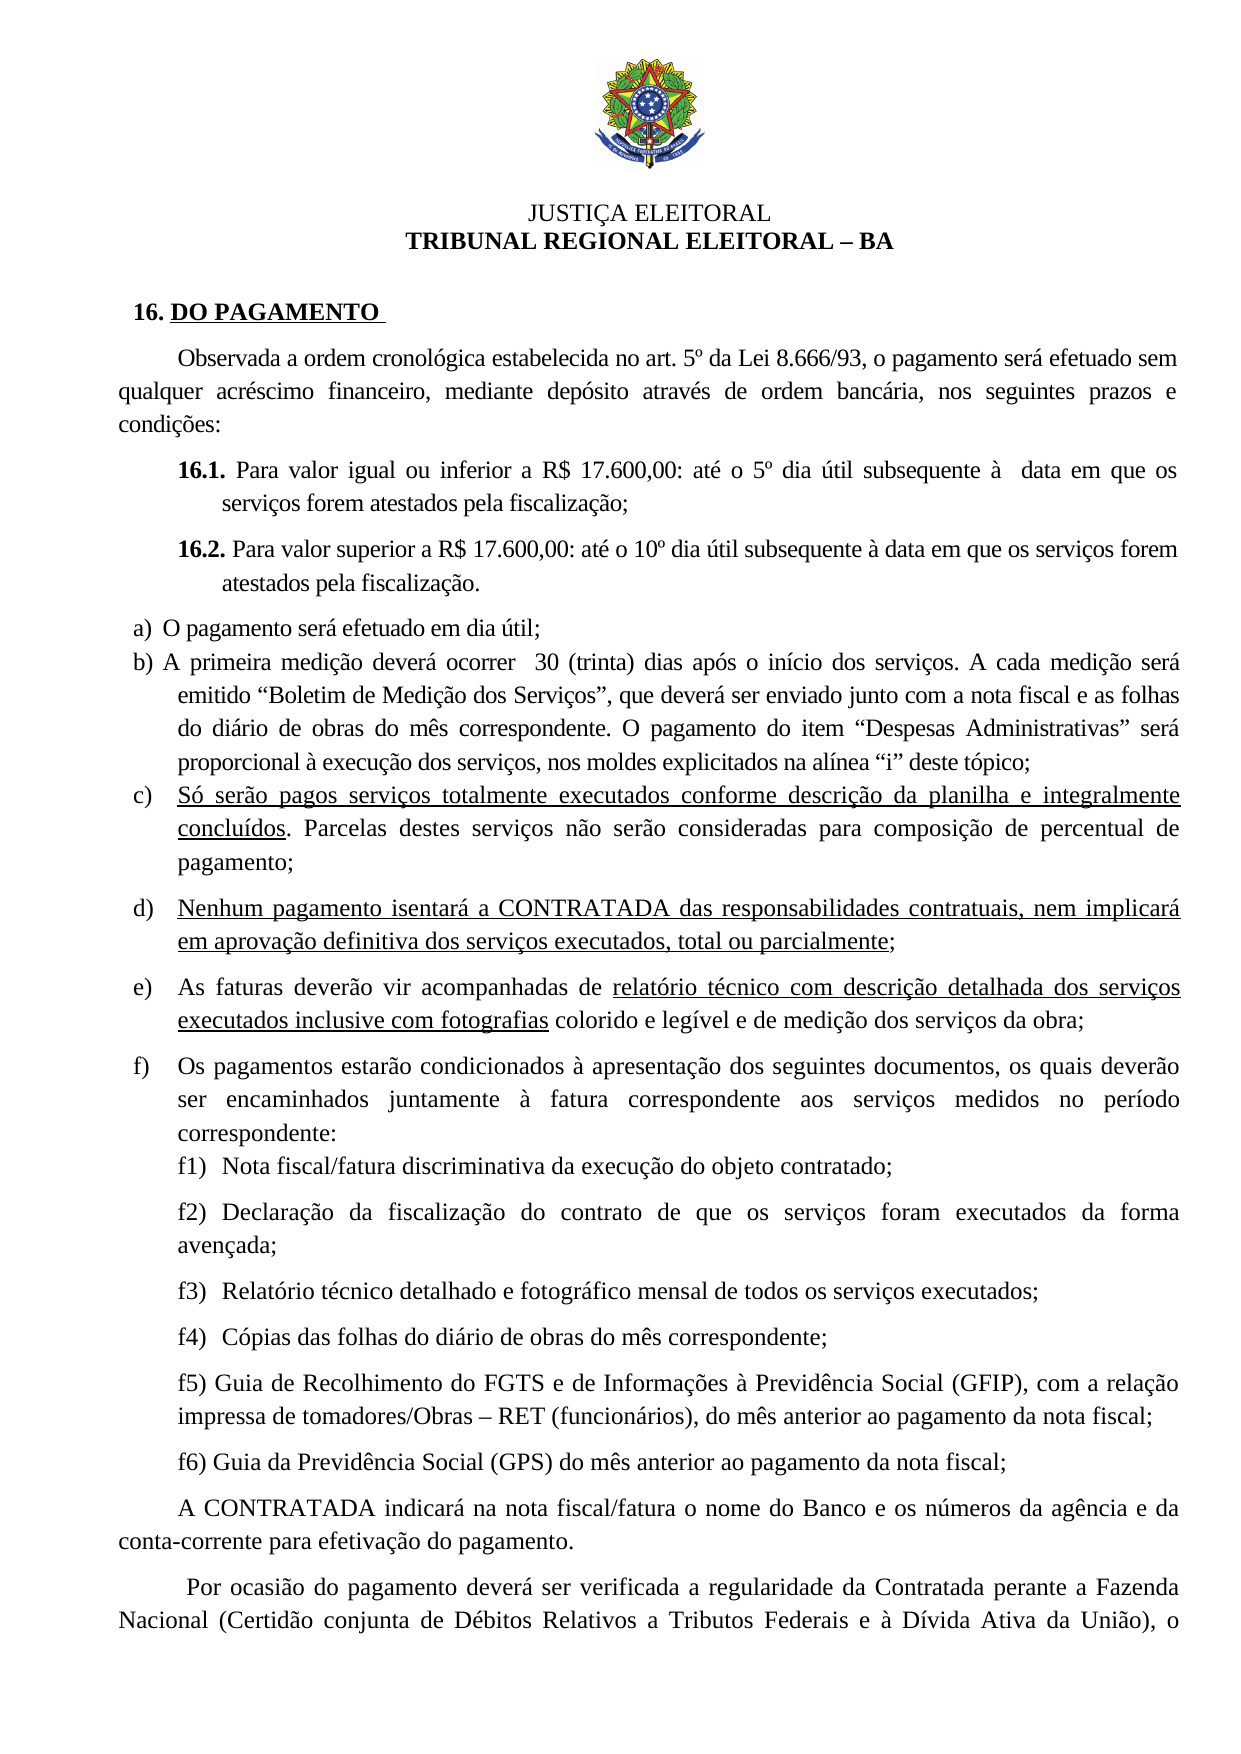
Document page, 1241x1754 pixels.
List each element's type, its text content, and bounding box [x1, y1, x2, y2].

text 16.2. Para valor superior a R$ 17.600,00: até o 10º dia útil subsequente à data em que os serviços forem atestados pela fiscalização. [177, 531, 1178, 598]
list DO PAGAMENTO [133, 293, 1181, 327]
text Observada a ordem cronológica estabelecida no art. 5º da Lei 8.666/93, o pagamento será efetuado sem qualquer acréscimo financeiro, mediante depósito através de ordem bancária, nos seguintes prazos e condições: [118, 339, 1178, 439]
text 16.1. Para valor igual ou inferior a R$ 17.600,00: até o 5º dia útil subsequente à data em que os serviços forem atestados pela fiscalização; [177, 452, 1178, 518]
text f6) Guia da Previdência Social (GPS) do mês anterior ao pagamento da nota fiscal; [177, 1443, 1181, 1477]
text f5) Guia de Recolhimento do FGTS e de Informações à Previdência Social (GFIP), com a relação impressa de tomadores/Obras – RET (funcionários), do mês anterior ao pagamento da nota fiscal; [177, 1364, 1181, 1431]
text f4) Cópias das folhas do diário de obras do mês correspondente; [177, 1318, 1181, 1352]
list Os pagamentos estarão condicionados à apresentação dos seguintes documentos, os quais deverão ser encaminhados juntamente à fatura correspondente aos serviços medidos no período correspondente: [133, 1048, 1181, 1148]
text A CONTRATADA indicará na nota fiscal/fatura o nome do Banco e os números da agência e da conta-corrente para efetivação do pagamento. [118, 1489, 1181, 1556]
list Nenhum pagamento isentará a CONTRATADA das responsabilidades contratuais, nem implicará em aprovação definitiva dos serviços executados, total ou parcialmente; [133, 889, 1181, 956]
text f2) Declaração da fiscalização do contrato de que os serviços foram executados da forma avençada; [177, 1193, 1181, 1260]
text f1) Nota fiscal/fatura discriminativa da execução do objeto contratado; [177, 1148, 1181, 1181]
picture [594, 59, 705, 169]
text f3) Relatório técnico detalhado e fotográfico mensal de todos os serviços executados; [177, 1273, 1181, 1306]
list A primeira medição deverá ocorrer 30 (trinta) dias após o início dos serviços. A cada medição será emitido “Boletim de Medição dos Serviços”, que deverá ser enviado junto com a nota fiscal e as folhas do diário de obras do mês correspondente. O pagamento do item “Despesas Administrativas” será proporcional à execução dos serviços, nos moldes explicitados na alínea “i” deste tópico; [133, 643, 1181, 777]
list Só serão pagos serviços totalmente executados conforme descrição da planilha e integralmente concluídos. Parcelas destes serviços não serão consideradas para composição de percentual de pagamento; [133, 777, 1181, 877]
list As faturas deverão vir acompanhadas de relatório técnico com descrição detalhada dos serviços executados inclusive com fotografias colorido e legível e de medição dos serviços da obra; [133, 968, 1181, 1035]
list O pagamento será efetuado em dia útil; [133, 610, 1181, 643]
